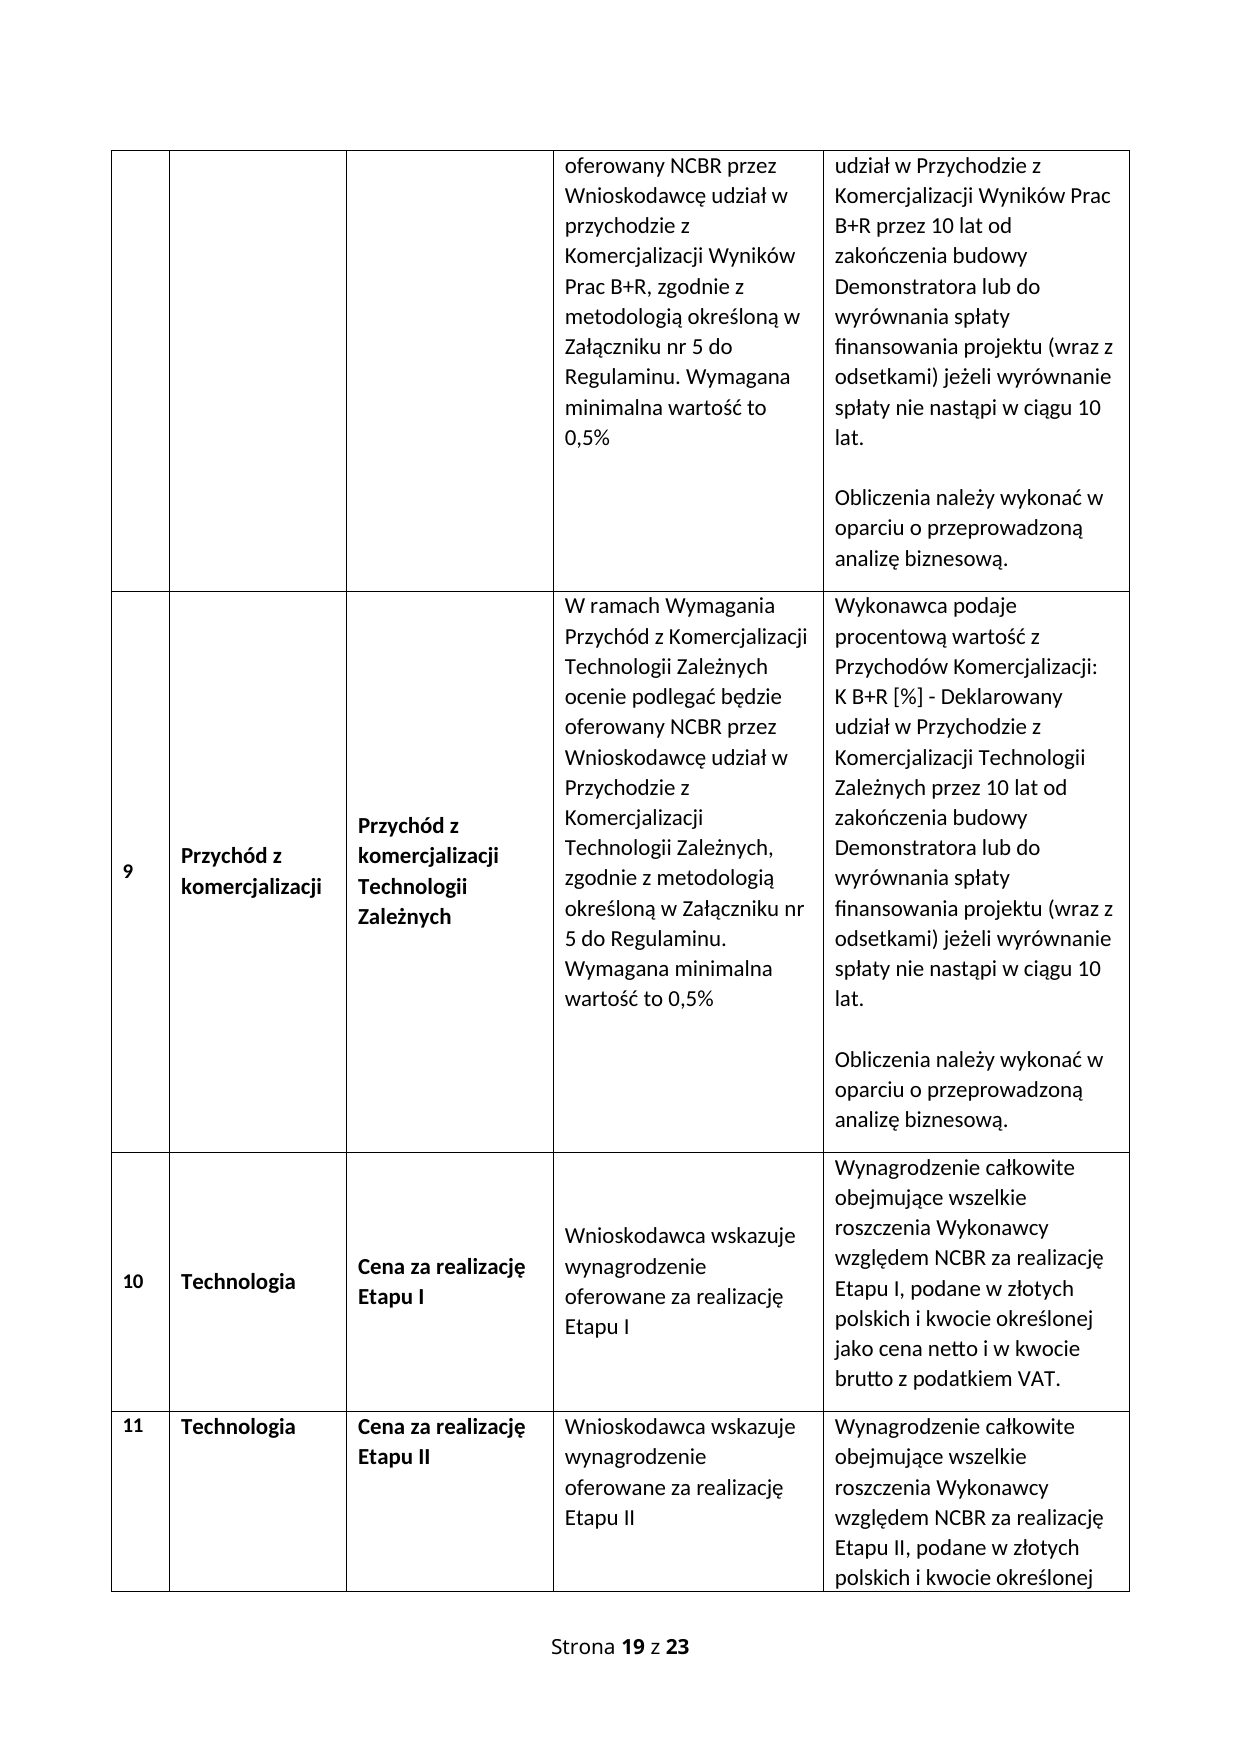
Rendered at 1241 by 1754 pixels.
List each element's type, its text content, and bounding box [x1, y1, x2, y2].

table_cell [170, 151, 346, 591]
table_cell Technologia [170, 1412, 346, 1591]
table_cell Wnioskodawca wskazuje wynagrodzenie oferowane za realizację Etapu I [554, 1153, 823, 1411]
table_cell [824, 1412, 1129, 1591]
table_cell 9 [112, 592, 169, 1152]
table_cell Wykonawca podaje procentową wartość z Przychodów Komercjalizacji: K B+R [%] - Deklarowany udział w Przychodzie z Komercjalizacji Technologii Zależnych przez 10 lat od zakończenia budowy Demonstratora lub do wyrównania spłaty finansowania projektu (wraz z odsetkami) jeżeli wyrównanie spłaty nie nastąpi w ciągu 10 lat. Obliczenia należy wykonać w oparciu o przeprowadzoną analizę biznesową. [824, 592, 1129, 1152]
table_cell Przychód z komercjalizacji [170, 592, 346, 1152]
table_cell W ramach Wymagania Przychód z Komercjalizacji Technologii Zależnych ocenie podlegać będzie oferowany NCBR przez Wnioskodawcę udział w Przychodzie z Komercjalizacji Technologii Zależnych, zgodnie z metodologią określoną w Załączniku nr 5 do Regulaminu. Wymagana minimalna wartość to 0,5% [554, 592, 823, 1152]
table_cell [347, 151, 553, 591]
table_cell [554, 1412, 823, 1591]
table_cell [347, 1412, 553, 1591]
table_cell 11 [112, 1412, 169, 1591]
table_cell Cena za realizację Etapu I [347, 1153, 553, 1411]
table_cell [554, 151, 823, 591]
table_cell 8 [112, 151, 169, 591]
table_cell 10 [112, 1153, 169, 1411]
table_cell Wynagrodzenie całkowite obejmujące wszelkie roszczenia Wykonawcy względem NCBR za realizację Etapu I, podane w złotych polskich i kwocie określonej jako cena netto i w kwocie brutto z podatkiem VAT. [824, 1153, 1129, 1411]
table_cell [824, 151, 1129, 591]
table_cell Przychód z komercjalizacji Technologii Zależnych [347, 592, 553, 1152]
table_cell Technologia [170, 1153, 346, 1411]
